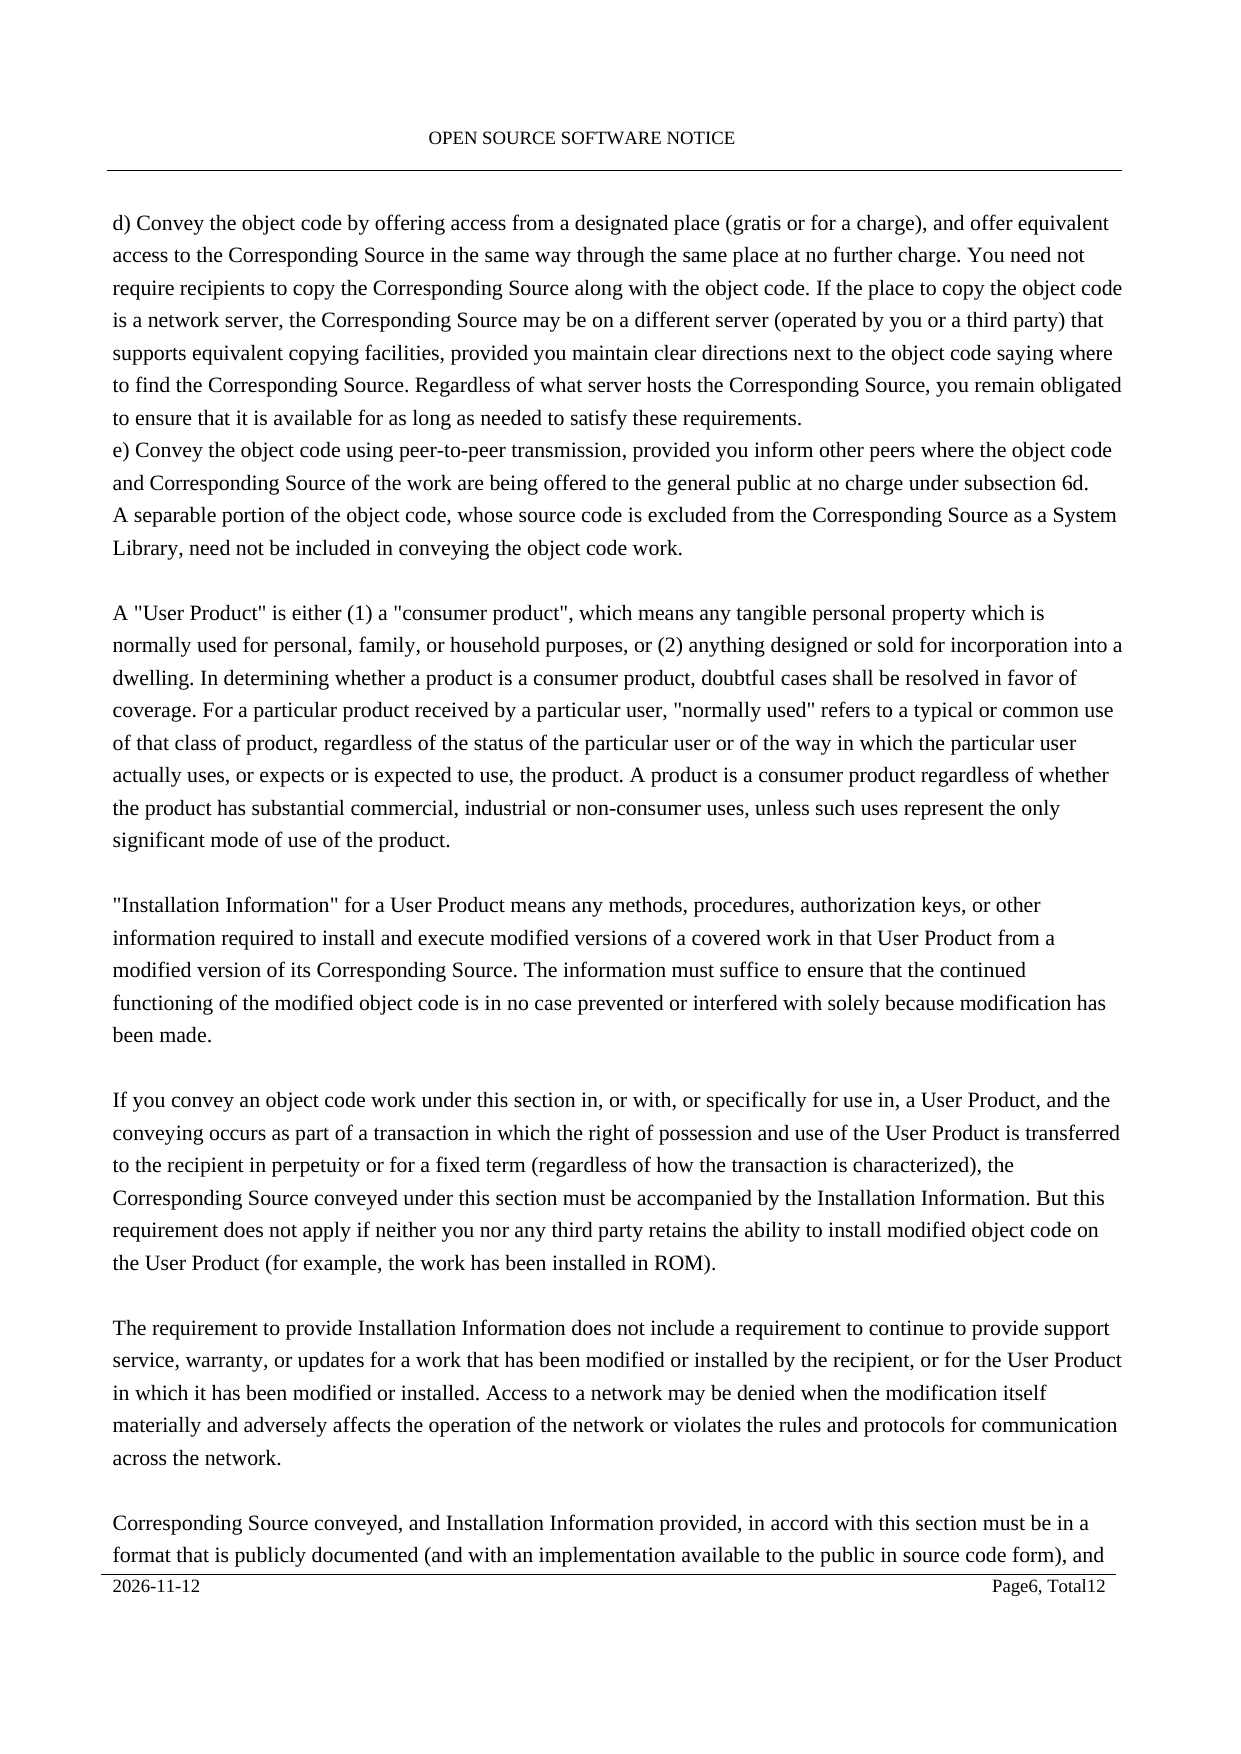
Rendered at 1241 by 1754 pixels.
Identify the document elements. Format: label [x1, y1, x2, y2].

text [112, 206, 1128, 1571]
